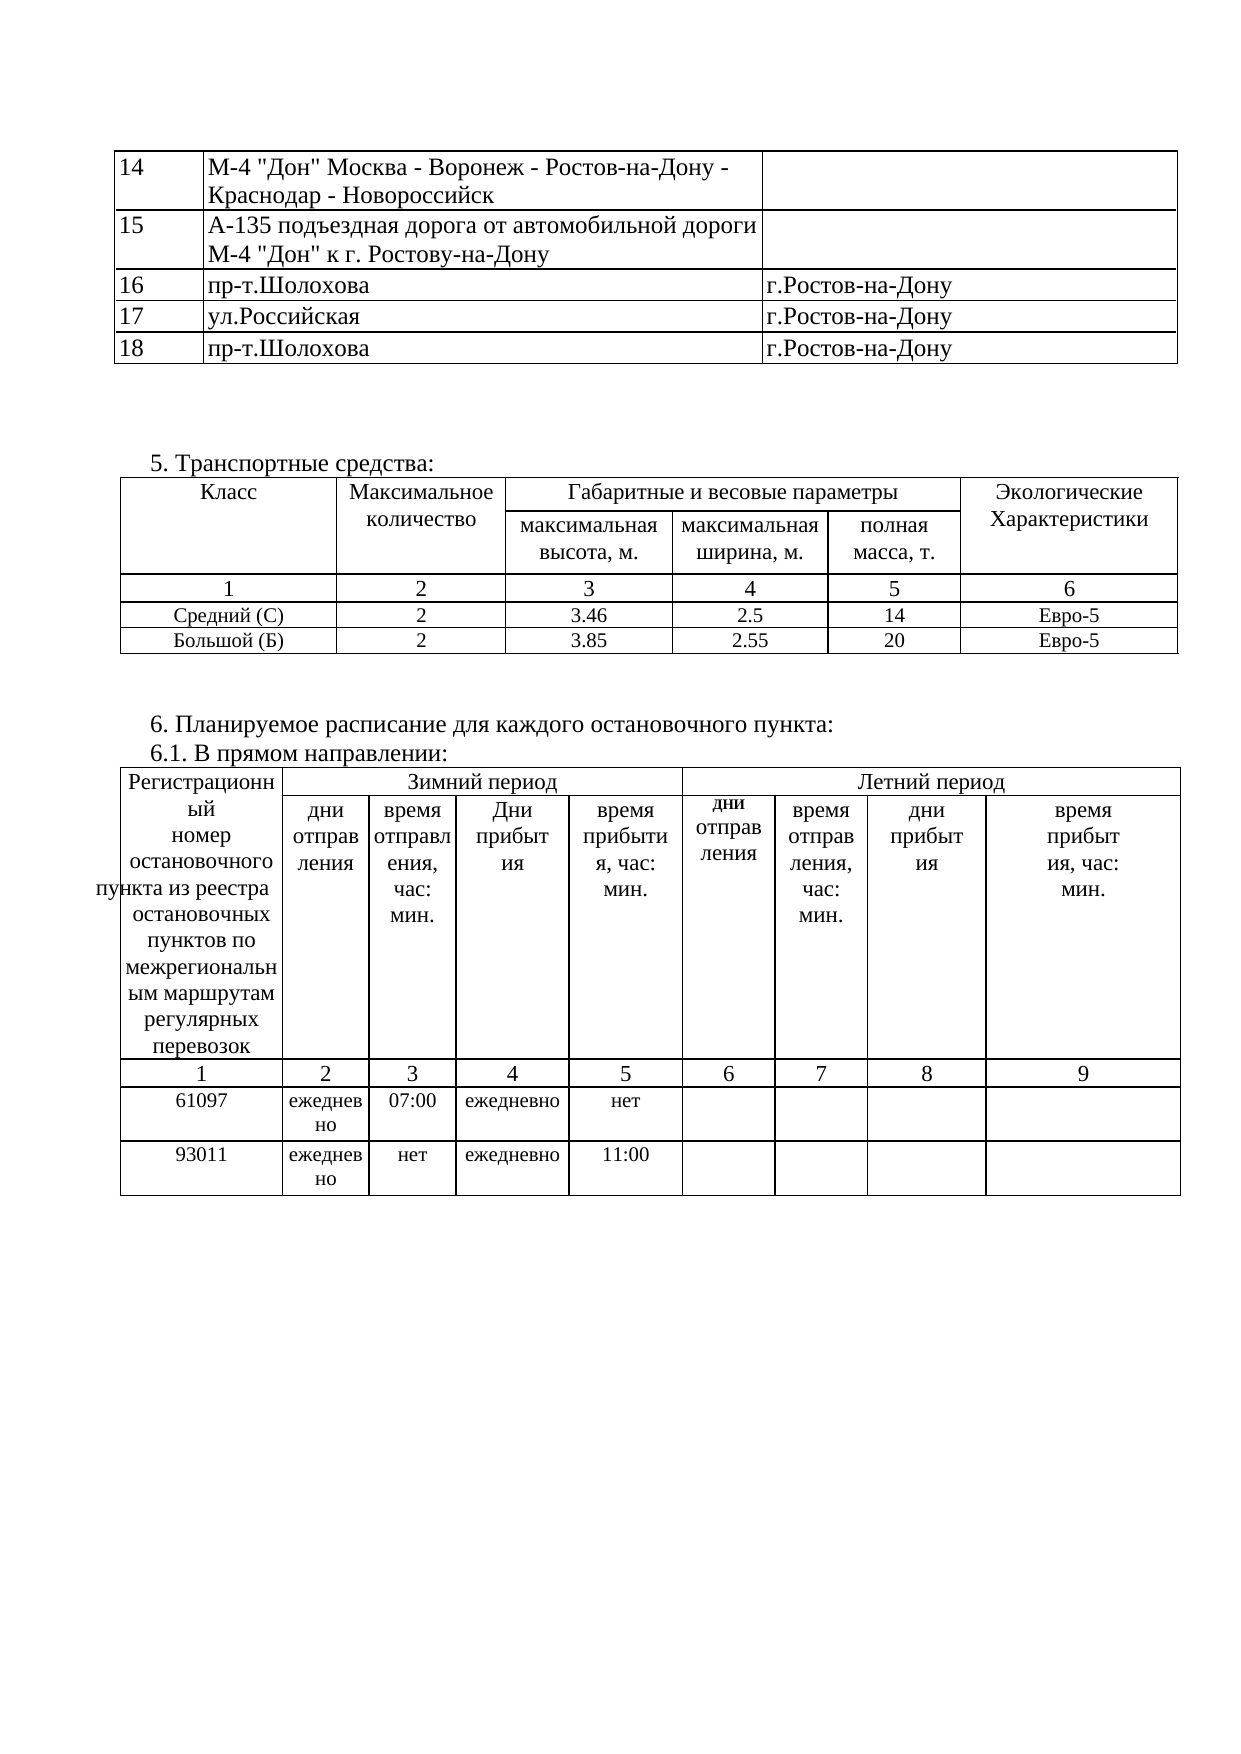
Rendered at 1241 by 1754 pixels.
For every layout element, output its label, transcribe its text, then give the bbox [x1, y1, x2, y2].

table_cell 16 [115, 269, 203, 299]
table_cell [763, 209, 1177, 268]
table_cell 3 [370, 1060, 455, 1086]
table_header Летний период [683, 768, 1180, 794]
table_cell ежедневно [457, 1088, 568, 1140]
table_cell Евро-5 [961, 628, 1177, 652]
table_header Габаритные и весовые параметры [506, 478, 960, 510]
table_cell дни прибыт ия [868, 796, 985, 1058]
table_cell время прибыти я, час: мин. [570, 796, 682, 1058]
table_header Максимальное количество [337, 478, 505, 573]
table_cell [868, 1088, 985, 1140]
table_cell 5 [570, 1060, 682, 1086]
table_cell 61097 [121, 1088, 282, 1140]
table_cell 5 [829, 575, 960, 601]
table_cell 1 [121, 575, 336, 601]
table_cell 17 [115, 301, 203, 331]
table_cell 4 [673, 575, 827, 601]
table_cell 1 [121, 1060, 282, 1086]
table_cell г.Ростов-на-Дону [763, 331, 1177, 362]
table_cell М-4 "Дон" Москва - Воронеж - Ростов-на-Дону - Краснодар - Новороссийск [204, 152, 762, 209]
table_cell ул.Российская [204, 301, 762, 331]
table_cell Большой (Б) [121, 628, 336, 652]
table_header Экологические Характеристики [961, 478, 1177, 573]
table_cell [776, 1142, 867, 1195]
table_cell [776, 1088, 867, 1140]
table_cell [683, 1142, 774, 1195]
table_cell 11:00 [570, 1142, 682, 1195]
table_cell пр-т.Шолохова [204, 270, 762, 299]
table_cell 4 [457, 1060, 568, 1086]
table_cell время прибыт ия, час: мин. [987, 796, 1180, 1058]
table_cell максимальная ширина, м. [673, 512, 827, 573]
table_cell [683, 1088, 774, 1140]
table_cell 3.85 [506, 628, 672, 652]
table_cell 3 [506, 575, 672, 601]
table_cell 9 [987, 1060, 1180, 1086]
table_cell г.Ростов-на-Дону [763, 300, 1177, 331]
table_cell ежедневно [283, 1142, 368, 1195]
table_cell время отправ ления, час: мин. [776, 796, 867, 1058]
table_cell ежедневно [457, 1142, 568, 1195]
table_cell [987, 1142, 1180, 1195]
table_cell 93011 [121, 1142, 282, 1195]
table_header Класс [121, 478, 336, 573]
table_cell 3.46 [506, 603, 672, 627]
table_cell 6 [683, 1060, 774, 1086]
text 6. Планируемое расписание для каждого остановочного пункта: [150, 709, 1090, 738]
table_cell время отправл ения, час: мин. [370, 796, 455, 1058]
table_cell дни отправ ления [283, 796, 368, 1058]
table_cell нет [570, 1088, 682, 1140]
table_cell полная масса, т. [829, 512, 960, 573]
table_cell 2 [283, 1060, 368, 1086]
table_cell Евро-5 [961, 603, 1177, 627]
table_cell 14 [829, 603, 960, 627]
table_cell 2 [337, 603, 505, 627]
table_cell 2 [337, 628, 505, 652]
table_cell 07:00 [370, 1088, 455, 1140]
table_header Зимний период [283, 768, 682, 794]
text 5. Транспортные средства: [150, 448, 1090, 477]
table_cell 8 [868, 1060, 985, 1086]
table_cell [868, 1142, 985, 1195]
table_cell 18 [115, 332, 203, 362]
table_cell [763, 152, 1177, 209]
text 6.1. В прямом направлении: [150, 738, 1090, 767]
table_cell [987, 1088, 1180, 1140]
table_cell 6 [961, 575, 1177, 601]
table_header Регистрационный номер остановочного пункта из реестра остановочных пунктов по межрегиональным маршрутам регулярных перевозок [121, 768, 282, 1058]
table_cell 7 [776, 1060, 867, 1086]
table_cell 20 [829, 628, 960, 652]
table_cell А-135 подъездная дорога от автомобильной дороги М-4 "Дон" к г. Ростову-на-Дону [204, 211, 762, 268]
table_cell г.Ростов-на-Дону [763, 268, 1177, 299]
table_cell 15 [115, 210, 203, 268]
table_cell пр-т.Шолохова [204, 333, 762, 362]
table_cell 2 [337, 575, 505, 601]
table_cell 14 [115, 152, 203, 209]
table_cell максимальная высота, м. [506, 512, 672, 573]
table_cell нет [370, 1142, 455, 1195]
table_cell ежедневно [283, 1088, 368, 1140]
table_cell 2.55 [673, 628, 827, 652]
table_cell Средний (С) [121, 603, 336, 627]
table_cell ДНИ отправ ления [683, 796, 774, 1058]
table_cell Дни прибыт ия [457, 796, 568, 1058]
table_cell 2.5 [673, 603, 827, 627]
